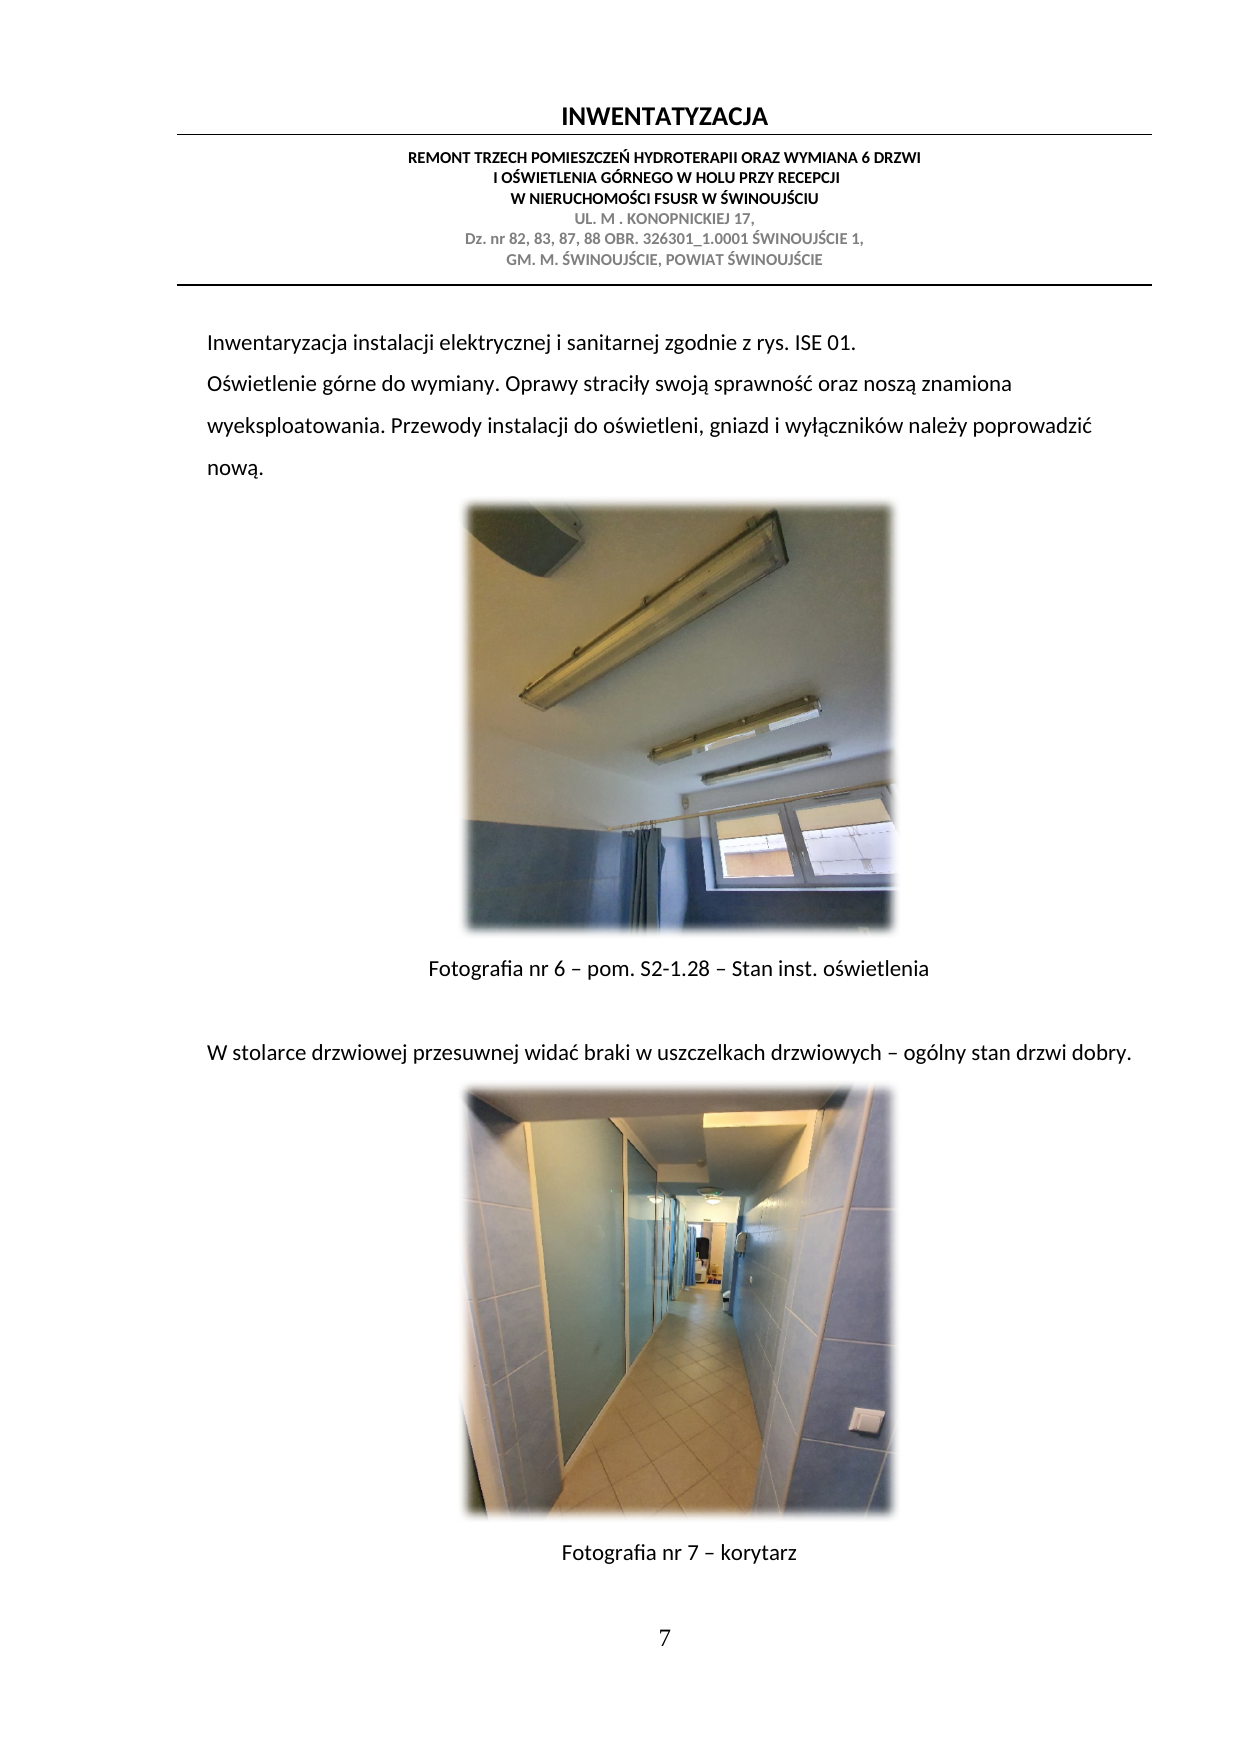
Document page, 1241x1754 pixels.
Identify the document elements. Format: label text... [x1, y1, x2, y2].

text W stolarce drzwiowej przesuwnej widać braki w uszczelkach drzwiowych – ogólny stan drzwi dobry. [207, 1038, 1152, 1066]
text Inwentaryzacja instalacji elektrycznej i sanitarnej zgodnie z rys. ISE 01. [207, 328, 1152, 356]
picture [474, 512, 885, 923]
text Oświetlenie górne do wymiany. Oprawy straciły swoją sprawność oraz noszą znamiona wyeksploatowania. Przewody instalacji do oświetleni, gniazd i wyłączników należy poprowadzić nową. [207, 369, 1152, 482]
picture [474, 1096, 885, 1507]
text Fotografia nr 7 – korytarz [207, 1538, 1152, 1566]
text Fotografia nr 6 – pom. S2-1.28 – Stan inst. oświetlenia [207, 954, 1152, 982]
